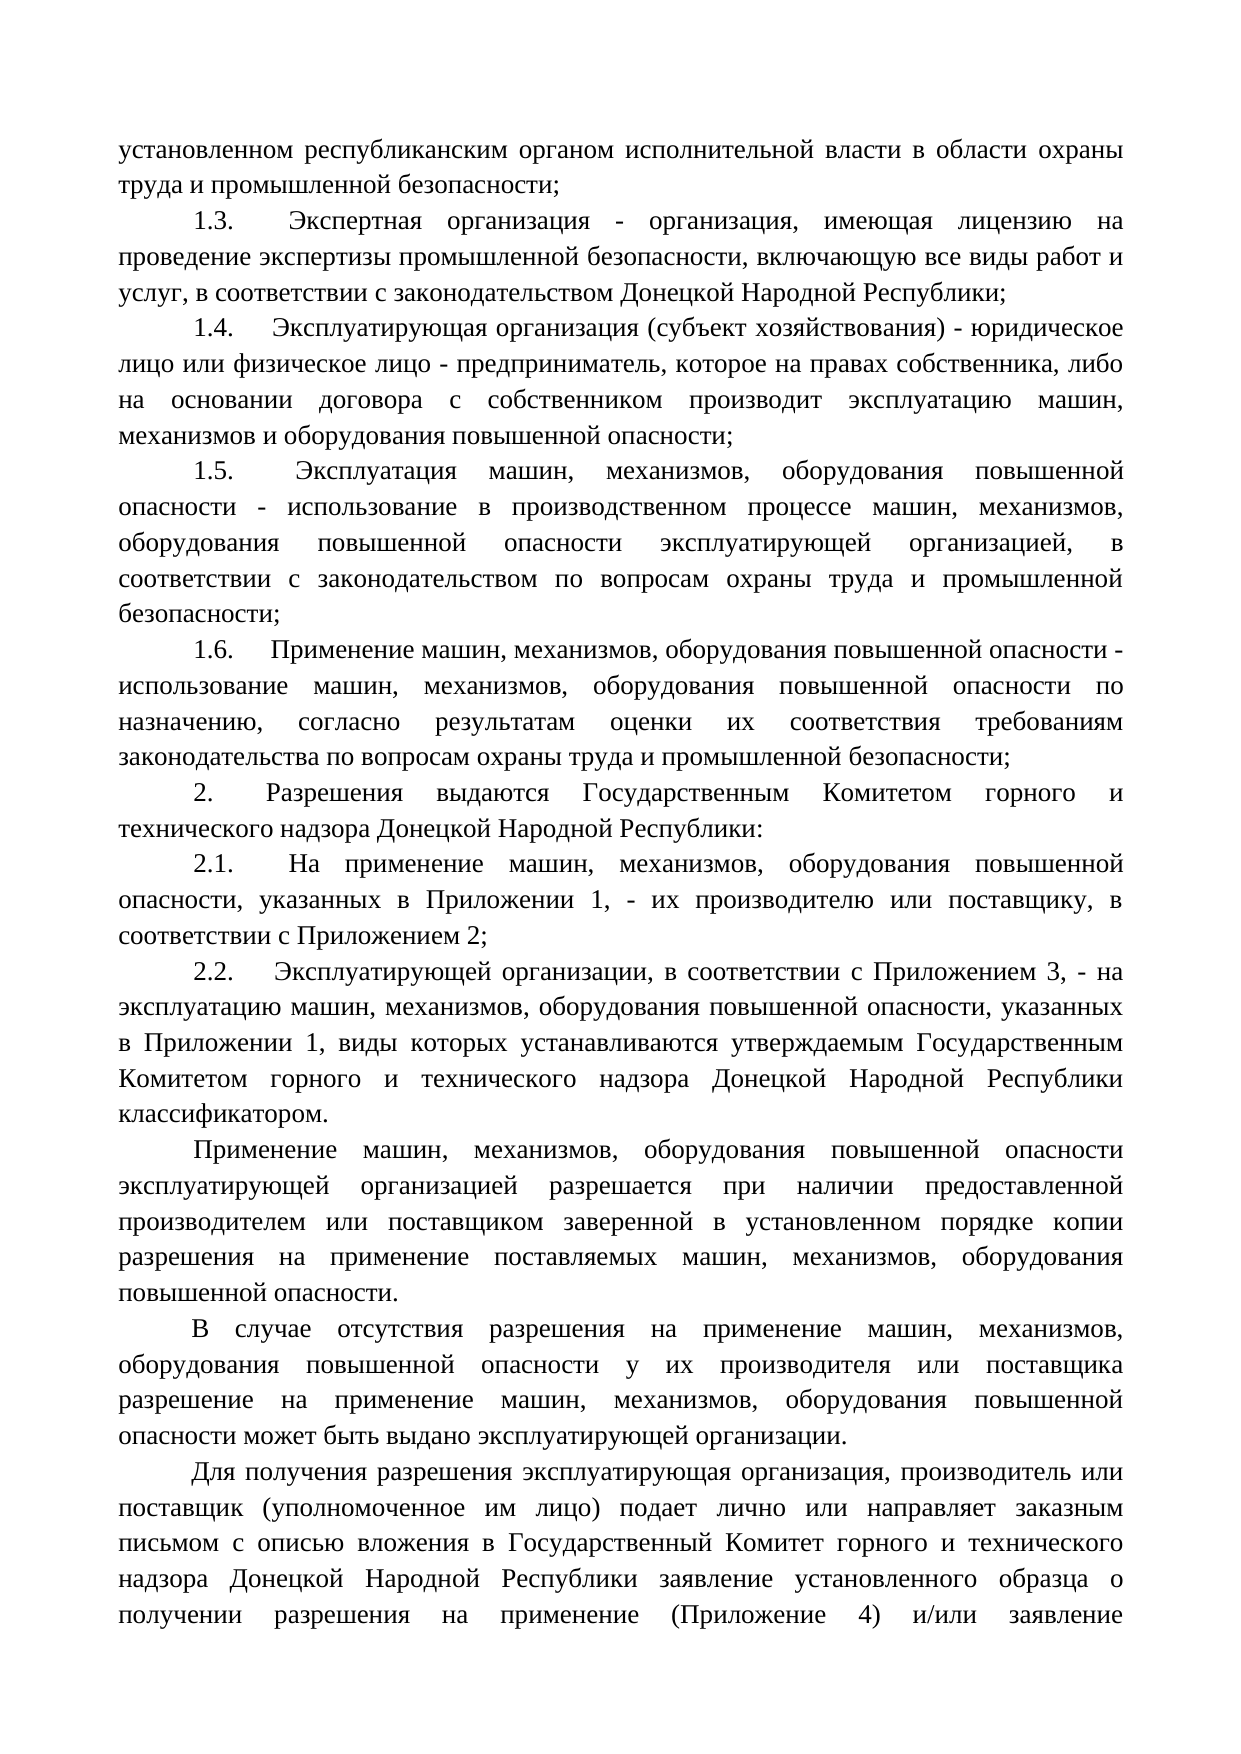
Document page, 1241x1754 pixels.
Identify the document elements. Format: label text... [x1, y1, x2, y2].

text Применение машин, механизмов, оборудования повышенной опасности эксплуатирующей организацией разрешается при наличии предоставленной производителем или поставщиком заверенной в установленном порядке копии разрешения на применение поставляемых машин, механизмов, оборудования повышенной опасности. [118, 1133, 1124, 1307]
list Эксплуатация машин, механизмов, оборудования повышенной опасности - использование в производственном процессе машин, механизмов, оборудования повышенной опасности эксплуатирующей организацией, в соответствии с законодательством по вопросам охраны труда и промышленной безопасности; [118, 454, 1124, 628]
list На применение машин, механизмов, оборудования повышенной опасности, указанных в Приложении 1, - их производителю или поставщику, в соответствии с Приложением 2; [118, 847, 1124, 950]
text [118, 1455, 1124, 1629]
list Экспертная организация - организация, имеющая лицензию на проведение экспертизы промышленной безопасности, включающую все виды работ и услуг, в соответствии с законодательством Донецкой Народной Республики; [118, 204, 1124, 307]
text В случае отсутствия разрешения на применение машин, механизмов, оборудования повышенной опасности у их производителя или поставщика разрешение на применение машин, механизмов, оборудования повышенной опасности может быть выдано эксплуатирующей организации. [118, 1312, 1124, 1450]
list Эксплуатирующая организация (субъект хозяйствования) - юридическое лицо или физическое лицо - предприниматель, которое на правах собственника, либо на основании договора с собственником производит эксплуатацию машин, механизмов и оборудования повышенной опасности; [118, 312, 1124, 450]
list Эксплуатирующей организации, в соответствии с Приложением 3, - на эксплуатацию машин, механизмов, оборудования повышенной опасности, указанных в Приложении 1, виды которых устанавливаются утверждаемым Государственным Комитетом горного и технического надзора Донецкой Народной Республики классификатором. [118, 955, 1124, 1129]
list Разрешения выдаются Государственным Комитетом горного и технического надзора Донецкой Народной Республики: [118, 776, 1124, 843]
list Применение машин, механизмов, оборудования повышенной опасности - использование машин, механизмов, оборудования повышенной опасности по назначению, согласно результатам оценки их соответствия требованиям законодательства по вопросам охраны труда и промышленной безопасности; [118, 633, 1124, 771]
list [118, 133, 1124, 200]
